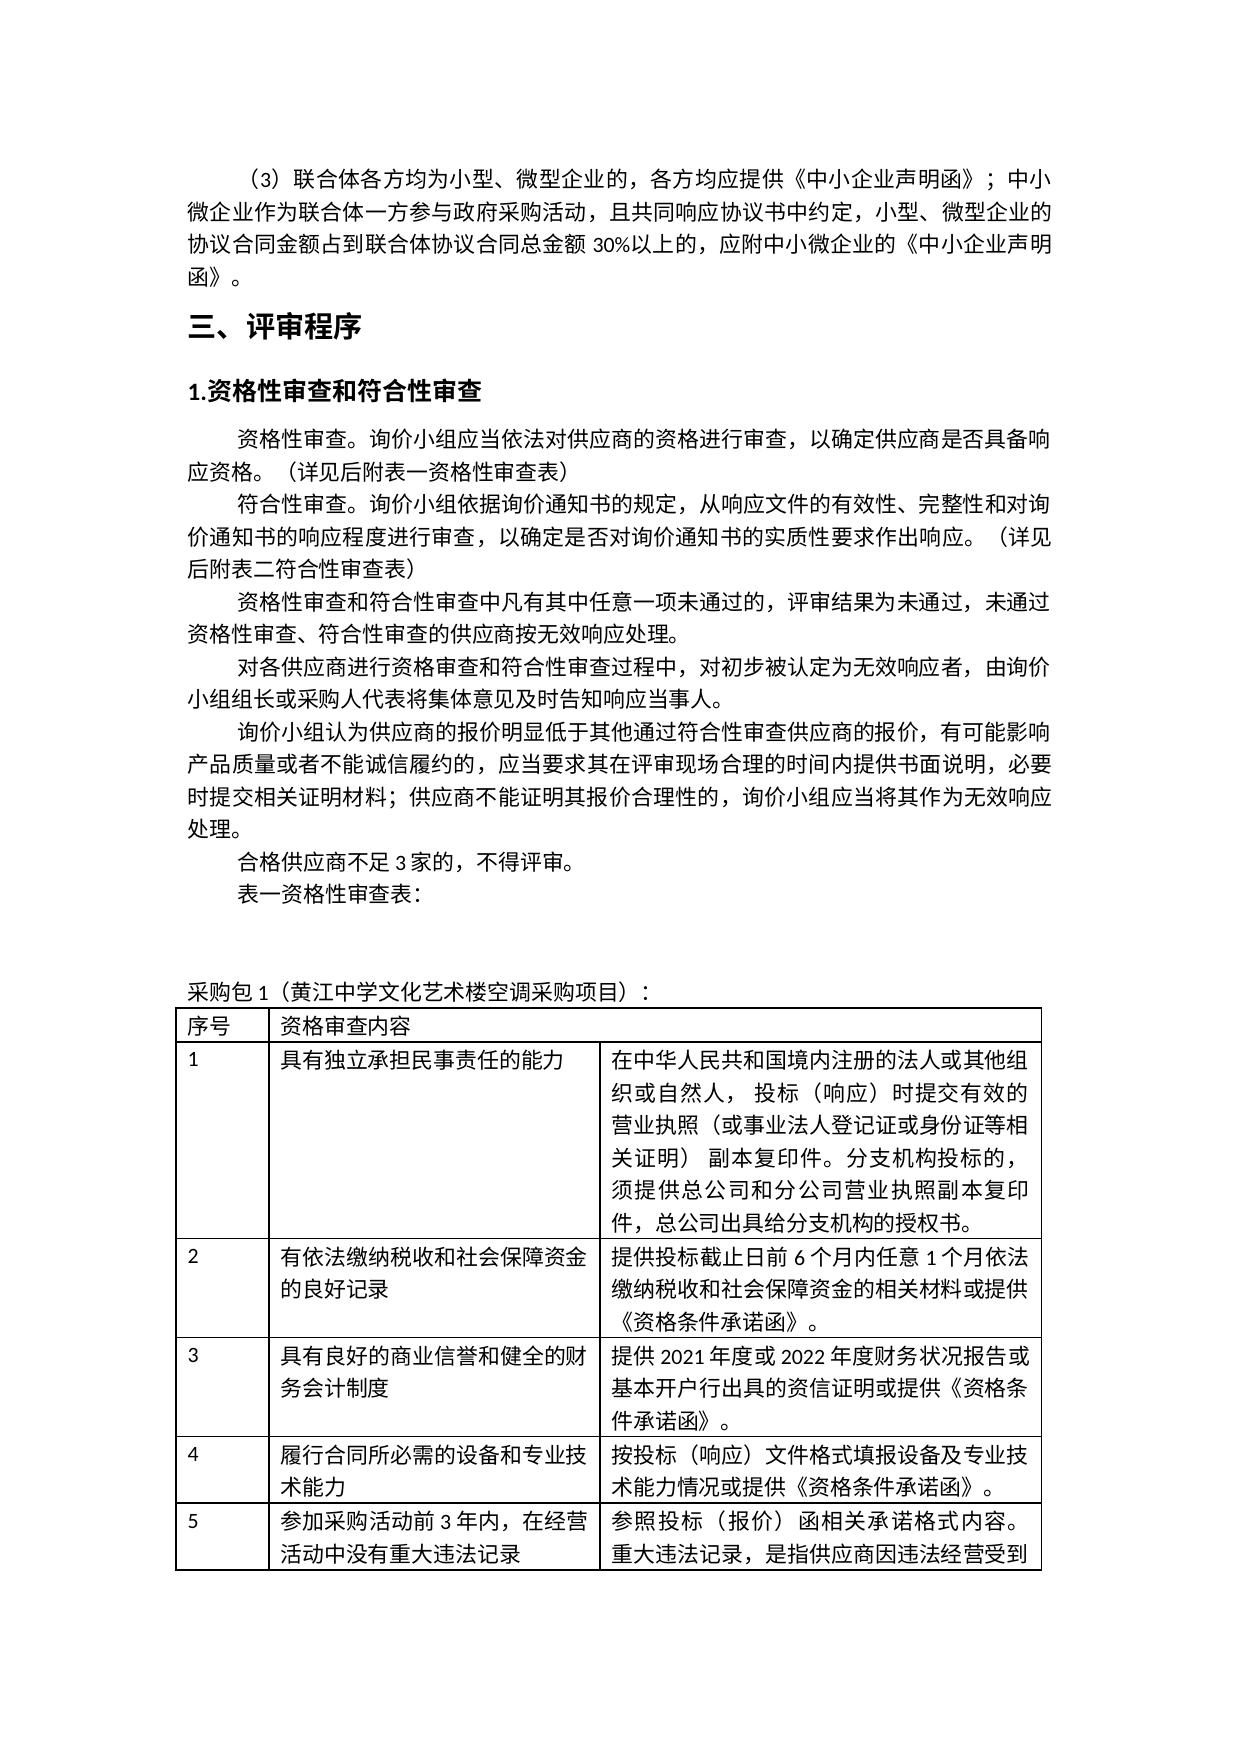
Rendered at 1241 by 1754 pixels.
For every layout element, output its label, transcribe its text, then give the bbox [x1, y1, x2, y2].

text 资格性审查和符合性审查中凡有其中任意一项未通过的，评审结果为未通过，未通过资格性审查、符合性审查的供应商按无效响应处理。 [187, 584, 1053, 649]
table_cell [270, 1504, 599, 1569]
table_cell 1 [177, 1043, 268, 1238]
text 合格供应商不足3家的，不得评审。 [187, 844, 1053, 877]
table_cell 按投标（响应）文件格式填报设备及专业技术能力情况或提供《资格条件承诺函》。 [601, 1437, 1041, 1502]
table_header 资格审查内容 [270, 1009, 1041, 1041]
table_cell 5 [177, 1504, 268, 1569]
table_cell 具有独立承担民事责任的能力 [270, 1043, 599, 1238]
text 三、评审程序 [187, 292, 1053, 357]
table_cell 2 [177, 1239, 268, 1337]
text 对各供应商进行资格审查和符合性审查过程中，对初步被认定为无效响应者，由询价小组组长或采购人代表将集体意见及时告知响应当事人。 [187, 649, 1053, 714]
table_header 序号 [177, 1009, 268, 1041]
table_cell 具有良好的商业信誉和健全的财务会计制度 [270, 1338, 599, 1436]
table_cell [601, 1504, 1041, 1569]
text （3）联合体各方均为小型、微型企业的，各方均应提供《中小企业声明函》；中小微企业作为联合体一方参与政府采购活动，且共同响应协议书中约定，小型、微型企业的协议合同金额占到联合体协议合同总金额30%以上的，应附中小微企业的《中小企业声明函》。 [187, 162, 1053, 292]
text 资格性审查。询价小组应当依法对供应商的资格进行审查，以确定供应商是否具备响应资格。（详见后附表一资格性审查表） [187, 422, 1053, 487]
text 询价小组认为供应商的报价明显低于其他通过符合性审查供应商的报价，有可能影响产品质量或者不能诚信履约的，应当要求其在评审现场合理的时间内提供书面说明，必要时提交相关证明材料；供应商不能证明其报价合理性的，询价小组应当将其作为无效响应处理。 [187, 714, 1053, 844]
text 采购包1（黄江中学文化艺术楼空调采购项目）： [187, 974, 1053, 1007]
table_cell 4 [177, 1437, 268, 1502]
text 表一资格性审查表： [187, 877, 1053, 909]
table_cell 在中华人民共和国境内注册的法人或其他组织或自然人， 投标（响应）时提交有效的营业执照（或事业法人登记证或身份证等相关证明） 副本复印件。分支机构投标的，须提供总公司和分公司营业执照副本复印件，总公司出具给分支机构的授权书。 [601, 1043, 1041, 1238]
text 符合性审查。询价小组依据询价通知书的规定，从响应文件的有效性、完整性和对询价通知书的响应程度进行审查，以确定是否对询价通知书的实质性要求作出响应。（详见后附表二符合性审查表） [187, 487, 1053, 584]
table_cell 有依法缴纳税收和社会保障资金的良好记录 [270, 1239, 599, 1337]
table_cell 履行合同所必需的设备和专业技术能力 [270, 1437, 599, 1502]
text 1.资格性审查和符合性审查 [187, 357, 1053, 422]
table_cell 提供2021年度或2022年度财务状况报告或基本开户行出具的资信证明或提供《资格条件承诺函》。 [601, 1338, 1041, 1436]
table_cell 3 [177, 1338, 268, 1436]
table_cell 提供投标截止日前6个月内任意1个月依法缴纳税收和社会保障资金的相关材料或提供《资格条件承诺函》。 [601, 1239, 1041, 1337]
